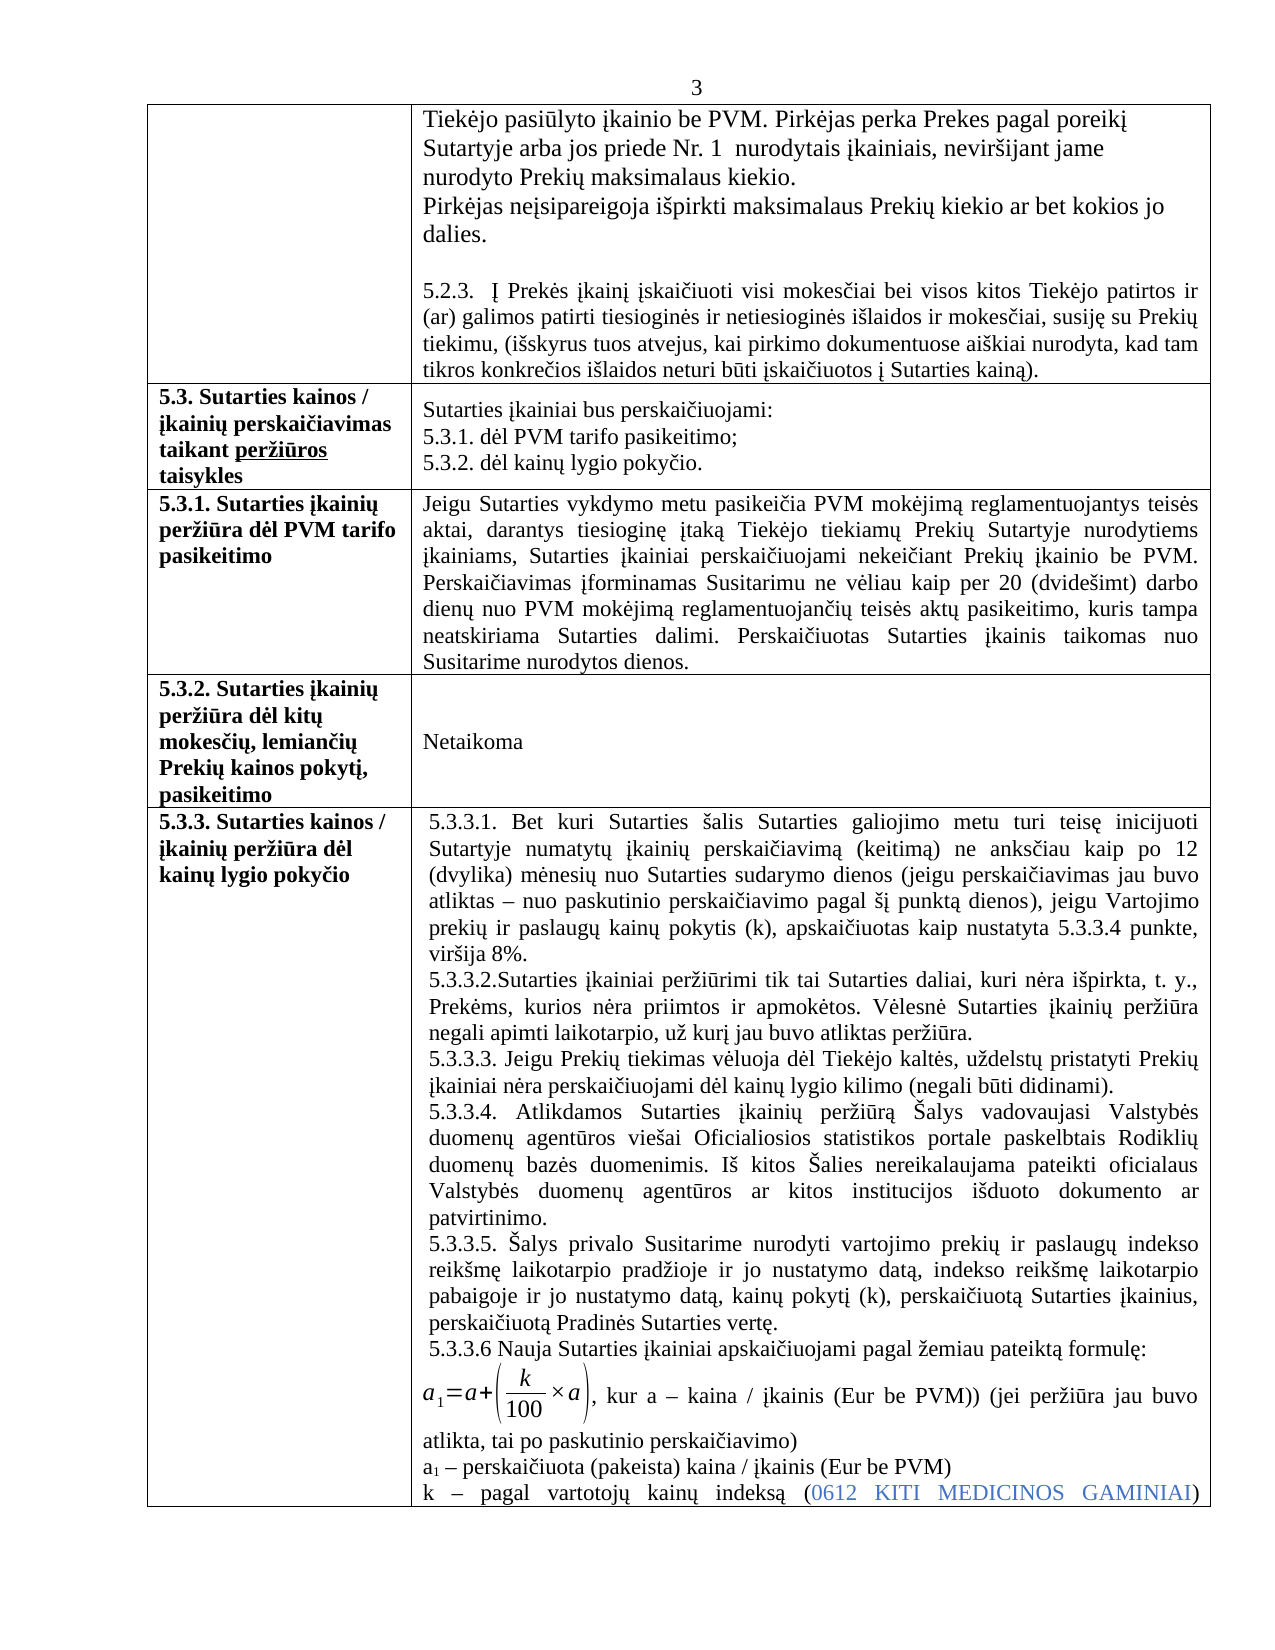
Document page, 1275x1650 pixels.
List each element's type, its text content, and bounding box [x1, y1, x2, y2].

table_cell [412, 808, 1210, 1506]
table_cell 5.3.2. Sutarties įkainių peržiūra dėl kitų mokesčių, lemiančių Prekių kainos pokytį, pasikeitimo [148, 675, 411, 807]
table_cell Jeigu Sutarties vykdymo metu pasikeičia PVM mokėjimą reglamentuojantys teisės aktai, darantys tiesioginę įtaką Tiekėjo tiekiamų Prekių Sutartyje nurodytiems įkainiams, Sutarties įkainiai perskaičiuojami nekeičiant Prekių įkainio be PVM. Perskaičiavimas įforminamas Susitarimu ne vėliau kaip per 20 (dvidešimt) darbo dienų nuo PVM mokėjimą reglamentuojančių teisės aktų pasikeitimo, kuris tampa neatskiriama Sutarties dalimi. Perskaičiuotas Sutarties įkainis taikomas nuo Susitarime nurodytos dienos. [412, 490, 1210, 674]
table_cell Sutarties įkainiai bus perskaičiuojami: 5.3.1. dėl PVM tarifo pasikeitimo; 5.3.2. dėl kainų lygio pokyčio. [412, 384, 1210, 489]
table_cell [148, 808, 411, 1506]
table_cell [148, 105, 411, 382]
table_cell 5.3. Sutarties kainos / įkainių perskaičiavimas taikant peržiūros taisykles [148, 384, 411, 489]
table_cell Netaikoma [412, 675, 1210, 807]
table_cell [412, 105, 1210, 382]
table_cell 5.3.1. Sutarties įkainių peržiūra dėl PVM tarifo pasikeitimo [148, 490, 411, 674]
